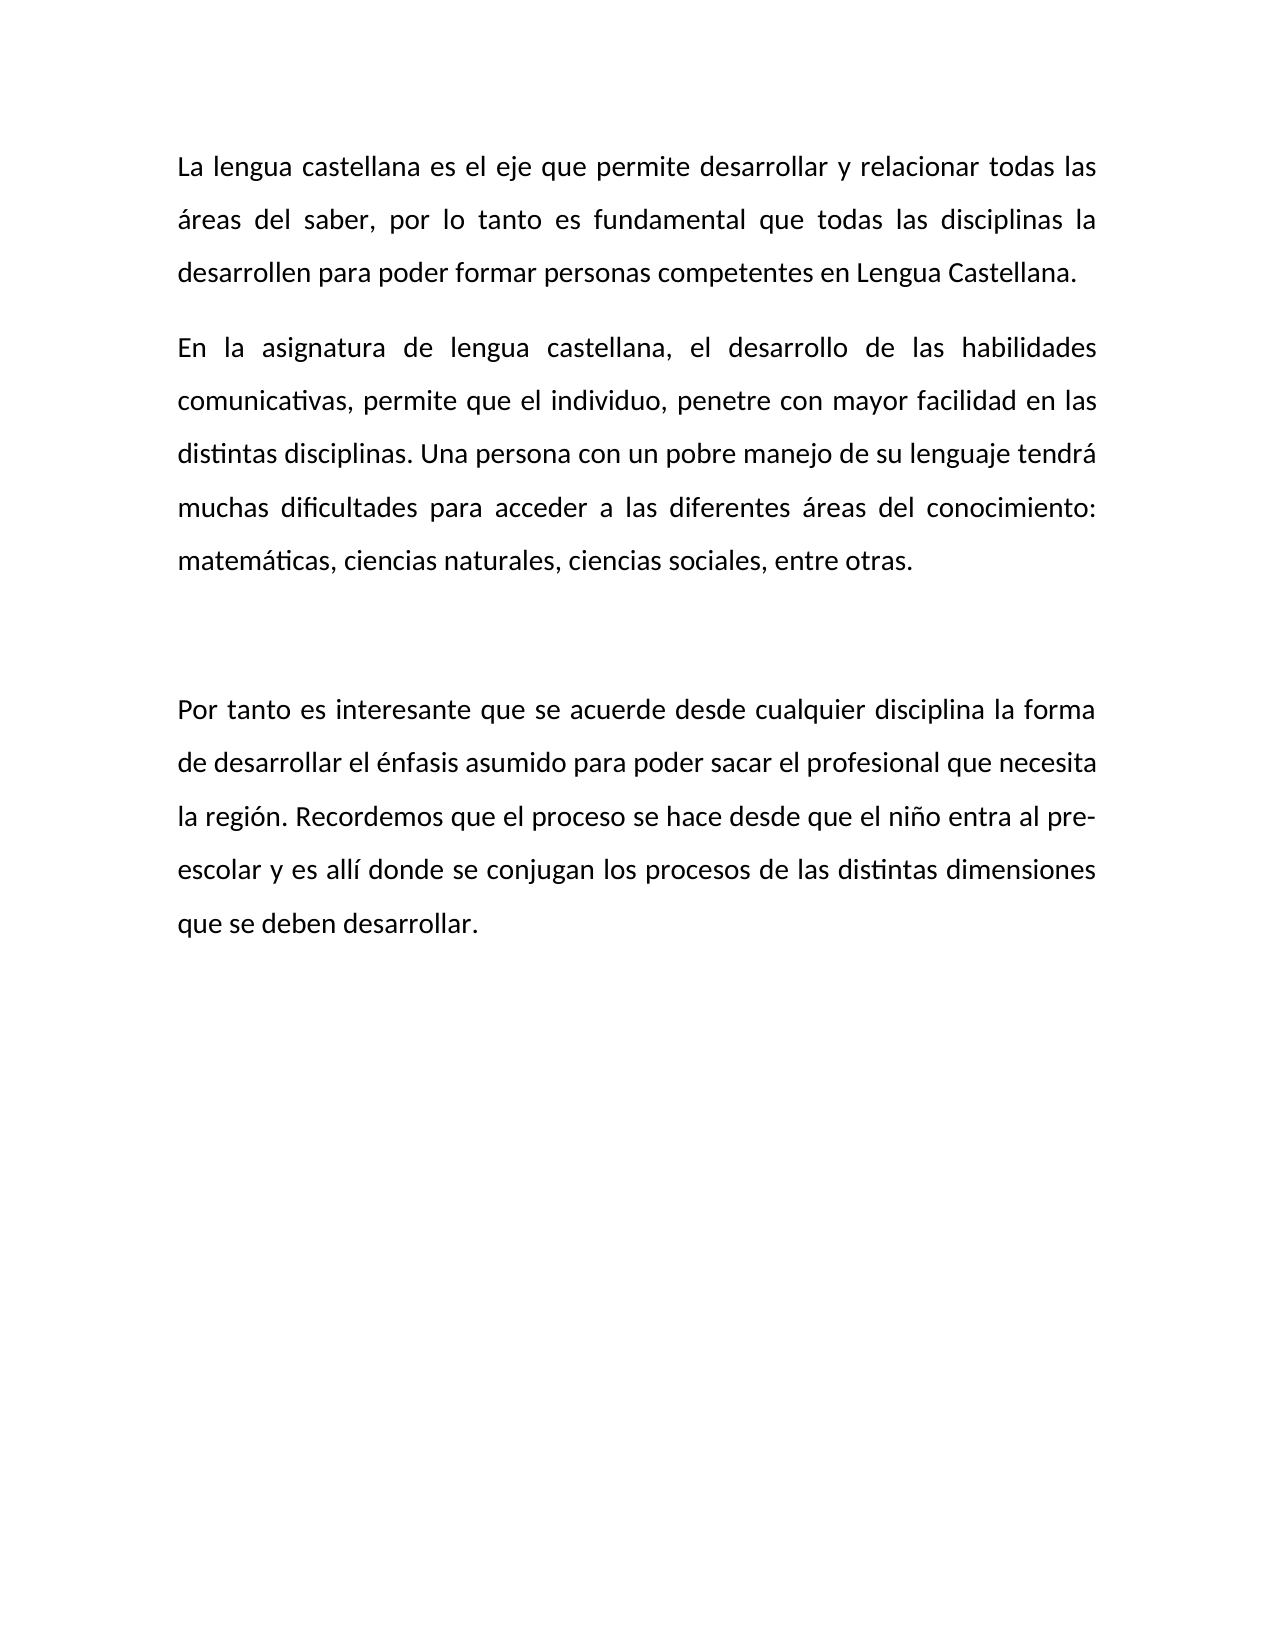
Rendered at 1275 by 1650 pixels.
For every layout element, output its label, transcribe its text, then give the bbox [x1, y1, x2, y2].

text En la asignatura de lengua castellana, el desarrollo de las habilidades comunicativas, permite que el individuo, penetre con mayor facilidad en las distintas disciplinas. Una persona con un pobre manejo de su lenguaje tendrá muchas dificultades para acceder a las diferentes áreas del conocimiento: matemáticas, ciencias naturales, ciencias sociales, entre otras. [177, 329, 1098, 578]
text Por tanto es interesante que se acuerde desde cualquier disciplina la forma de desarrollar el énfasis asumido para poder sacar el profesional que necesita la región. Recordemos que el proceso se hace desde que el niño entra al pre-escolar y es allí donde se conjugan los procesos de las distintas dimensiones que se deben desarrollar. [177, 691, 1098, 940]
text La lengua castellana es el eje que permite desarrollar y relacionar todas las áreas del saber, por lo tanto es fundamental que todas las disciplinas la desarrollen para poder formar personas competentes en Lengua Castellana. [177, 148, 1098, 290]
